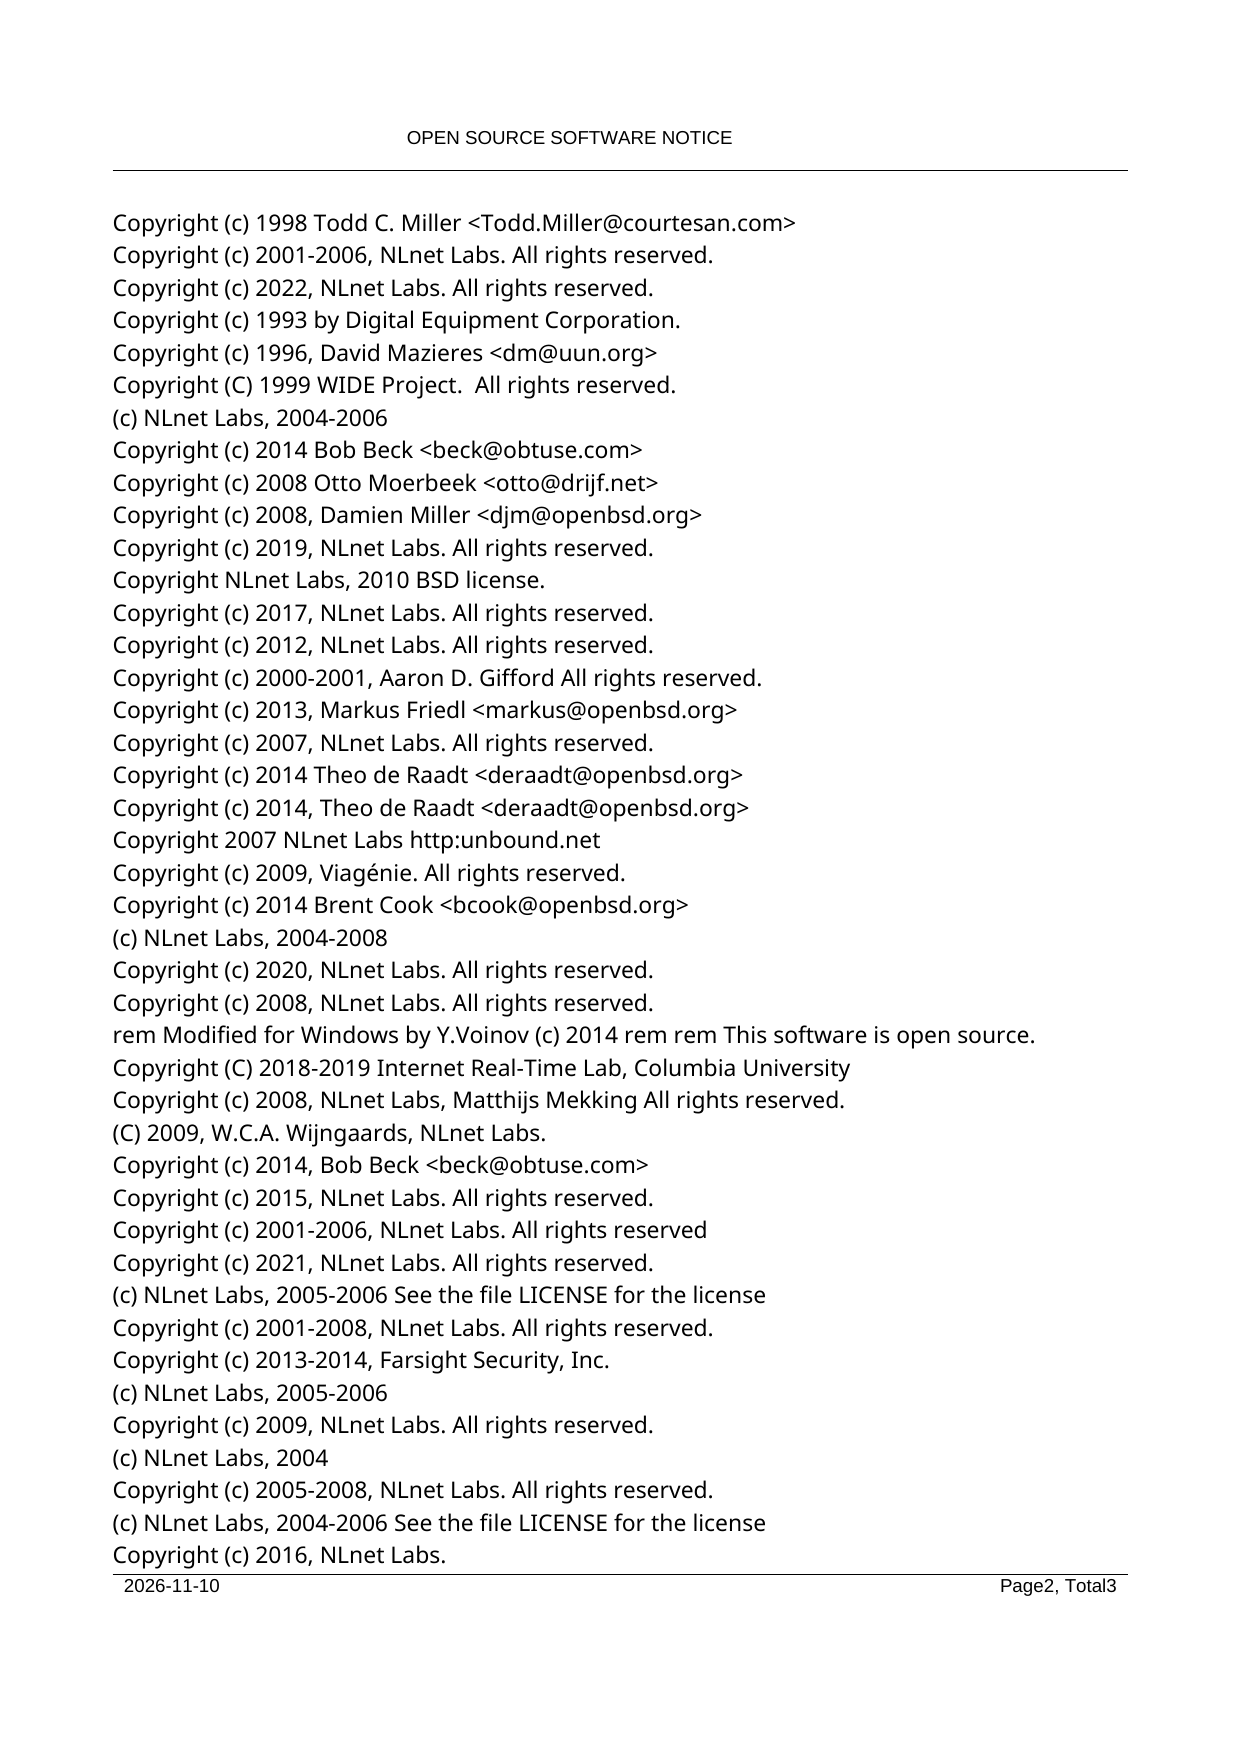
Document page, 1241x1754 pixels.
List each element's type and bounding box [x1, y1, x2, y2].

text [112, 206, 1128, 1571]
